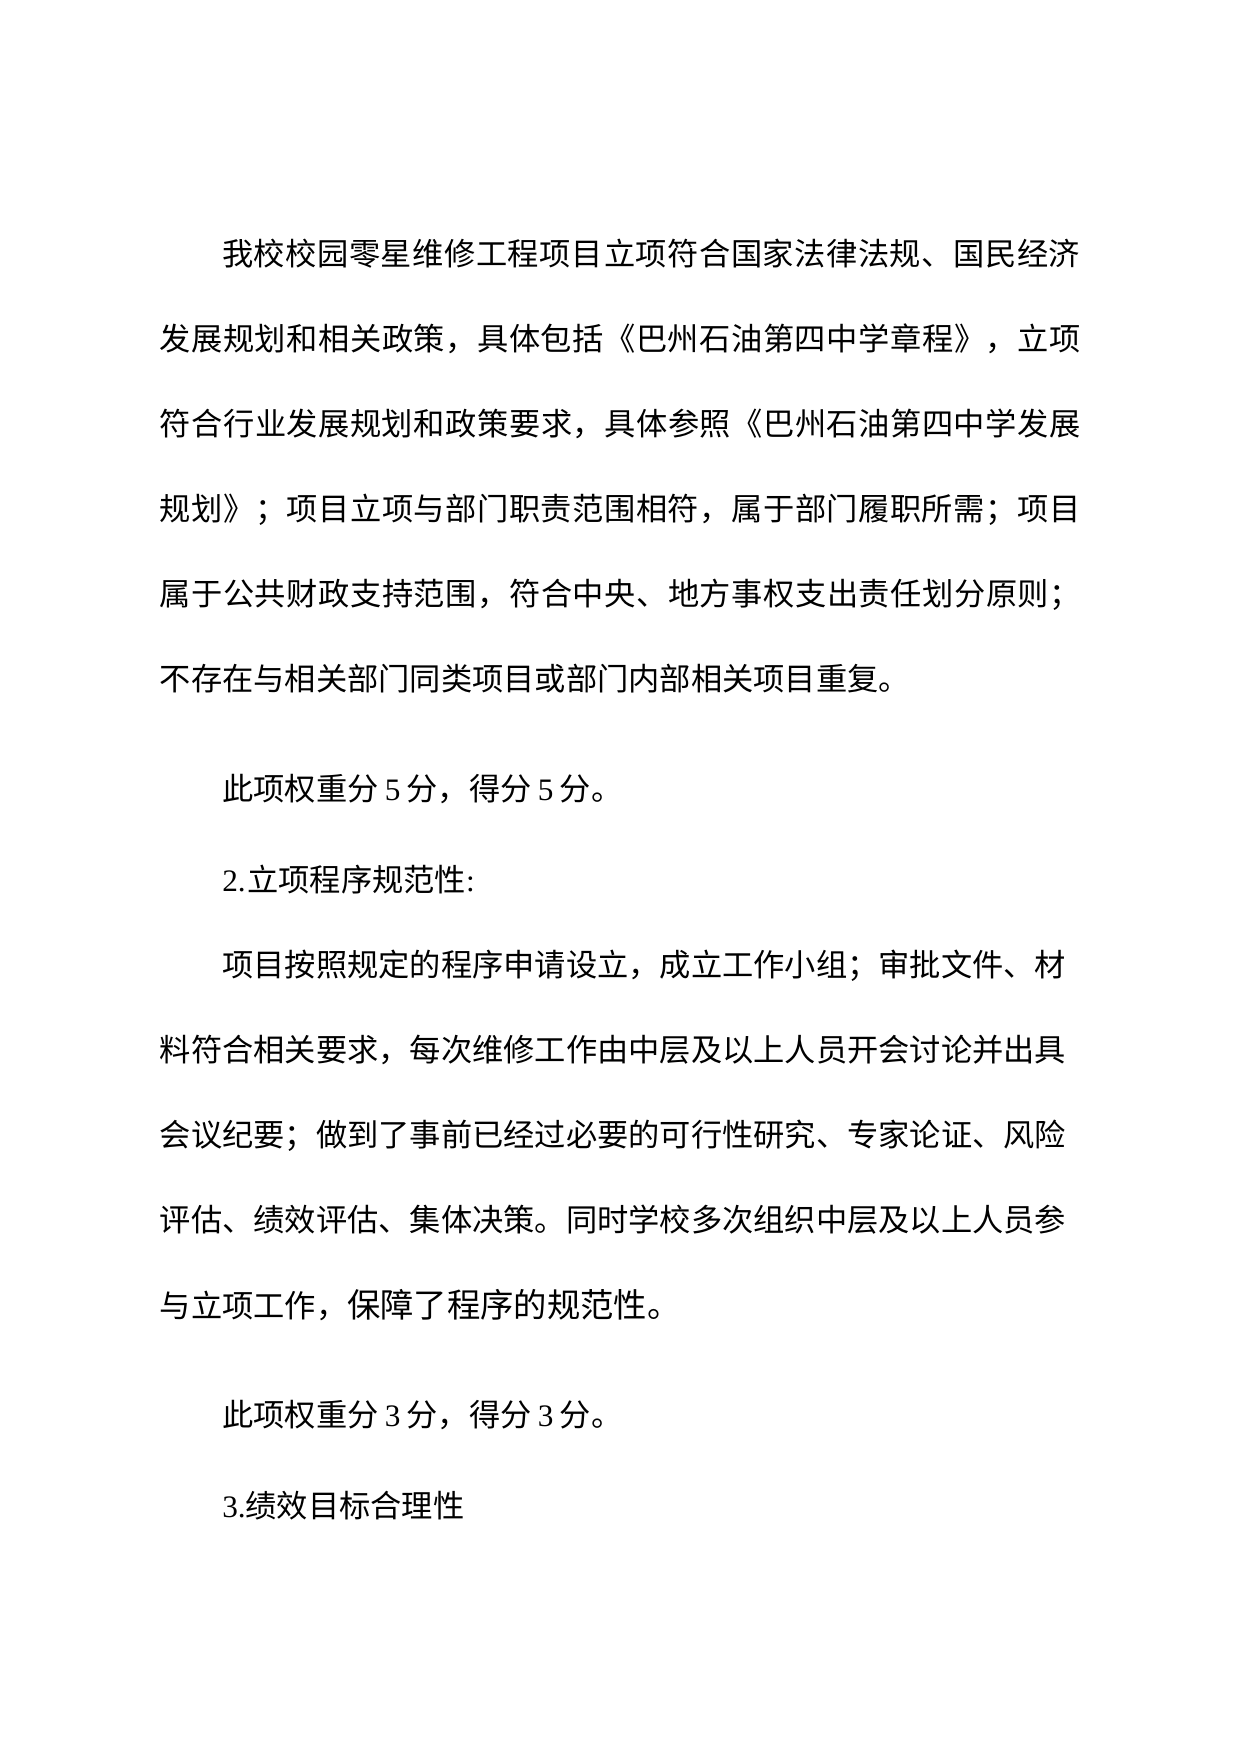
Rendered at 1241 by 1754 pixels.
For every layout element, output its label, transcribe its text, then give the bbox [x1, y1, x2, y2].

text 我校校园零星维修工程项目立项符合国家法律法规、国民经济发展规划和相关政策，具体包括《巴州石油第四中学章程》，立项符合行业发展规划和政策要求，具体参照《巴州石油第四中学发展规划》；项目立项与部门职责范围相符，属于部门履职所需；项目属于公共财政支持范围，符合中央、地方事权支出责任划分原则；不存在与相关部门同类项目或部门内部相关项目重复。 [159, 209, 1081, 719]
title 此项权重分3分，得分3分。 [159, 1370, 1081, 1455]
text 3.绩效目标合理性 [159, 1461, 1081, 1546]
list 项目按照规定的程序申请设立，成立工作小组；审批文件、材料符合相关要求，每次维修工作由中层及以上人员开会讨论并出具会议纪要；做到了事前已经过必要的可行性研究、专家论证、风险评估、绩效评估、集体决策。同时学校多次组织中层及以上人员参与立项工作，保障了程序的规范性。 [159, 920, 1081, 1345]
title 此项权重分5分，得分5分。 [159, 744, 1081, 829]
list 立项程序规范性: [159, 835, 1081, 920]
